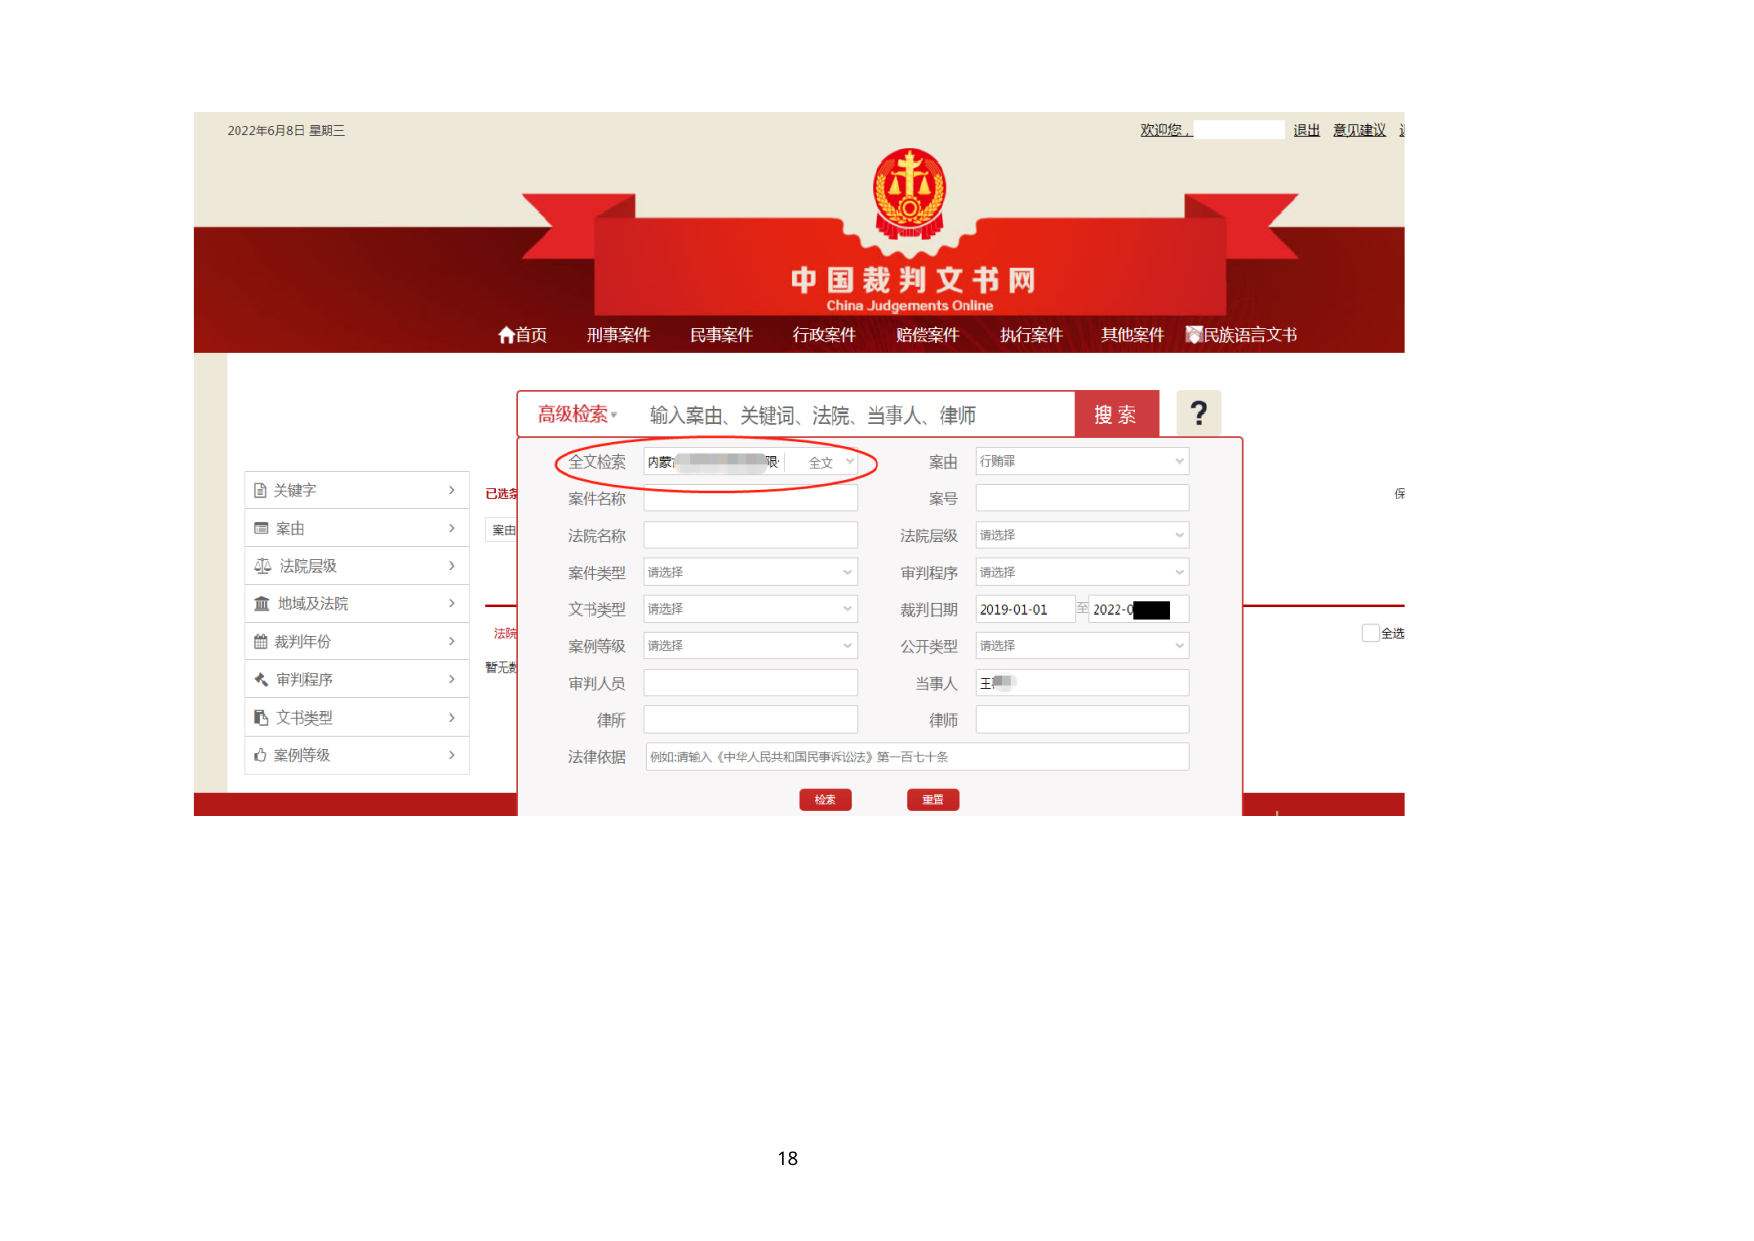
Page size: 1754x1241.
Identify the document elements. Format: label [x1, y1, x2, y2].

picture [193, 112, 1405, 816]
